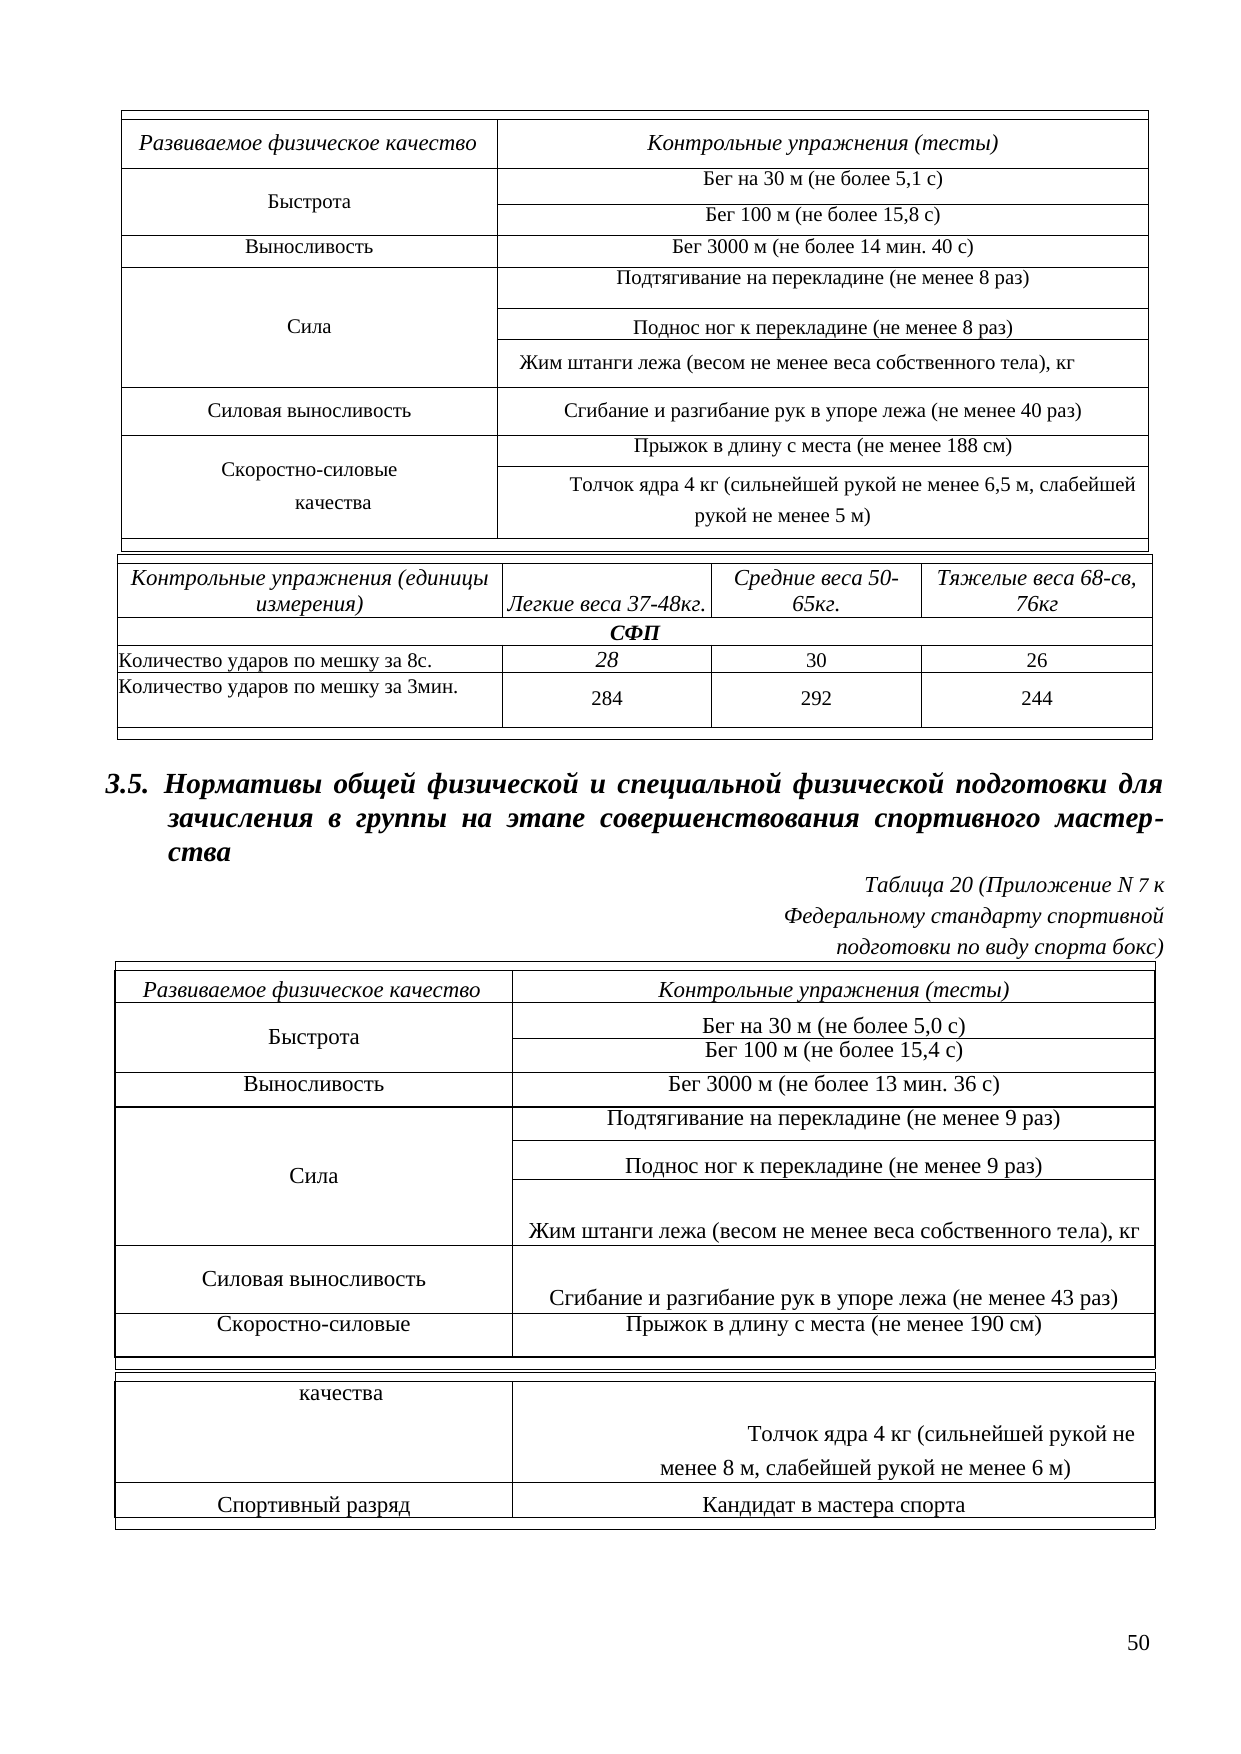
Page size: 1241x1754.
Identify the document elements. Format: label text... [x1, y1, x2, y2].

text Таблица 20 (Приложение N 7 к Федеральному стандарту спортивной подготовки по виду спорта бокс) [747, 868, 1164, 961]
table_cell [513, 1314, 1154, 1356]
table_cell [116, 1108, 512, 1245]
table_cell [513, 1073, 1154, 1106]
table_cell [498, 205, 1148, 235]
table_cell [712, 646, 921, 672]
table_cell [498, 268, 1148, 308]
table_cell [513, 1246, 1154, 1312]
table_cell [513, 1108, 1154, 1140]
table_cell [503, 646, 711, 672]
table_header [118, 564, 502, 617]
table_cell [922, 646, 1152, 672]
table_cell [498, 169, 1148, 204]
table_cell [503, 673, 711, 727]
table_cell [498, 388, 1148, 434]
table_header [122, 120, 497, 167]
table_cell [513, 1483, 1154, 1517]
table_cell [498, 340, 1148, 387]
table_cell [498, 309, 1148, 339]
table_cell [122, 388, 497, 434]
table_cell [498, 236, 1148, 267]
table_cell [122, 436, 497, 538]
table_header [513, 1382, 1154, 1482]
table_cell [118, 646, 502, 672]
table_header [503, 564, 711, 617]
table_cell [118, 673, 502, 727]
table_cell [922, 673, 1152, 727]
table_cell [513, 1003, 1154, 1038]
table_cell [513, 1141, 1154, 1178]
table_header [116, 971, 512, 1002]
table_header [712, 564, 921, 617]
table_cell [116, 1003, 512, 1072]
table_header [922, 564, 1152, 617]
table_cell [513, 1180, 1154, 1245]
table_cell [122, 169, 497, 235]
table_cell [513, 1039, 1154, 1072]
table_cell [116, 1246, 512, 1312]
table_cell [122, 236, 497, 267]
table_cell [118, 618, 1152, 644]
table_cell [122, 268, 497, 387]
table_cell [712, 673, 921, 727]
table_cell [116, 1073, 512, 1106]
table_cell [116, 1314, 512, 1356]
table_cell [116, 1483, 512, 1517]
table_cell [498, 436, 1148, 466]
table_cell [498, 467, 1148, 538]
list Нормативы общей физической и специальной физической подготовки для зачисления в группы на этапе совершенствования спортивного мастерства [105, 767, 1164, 868]
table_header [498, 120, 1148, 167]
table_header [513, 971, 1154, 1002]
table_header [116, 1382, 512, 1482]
